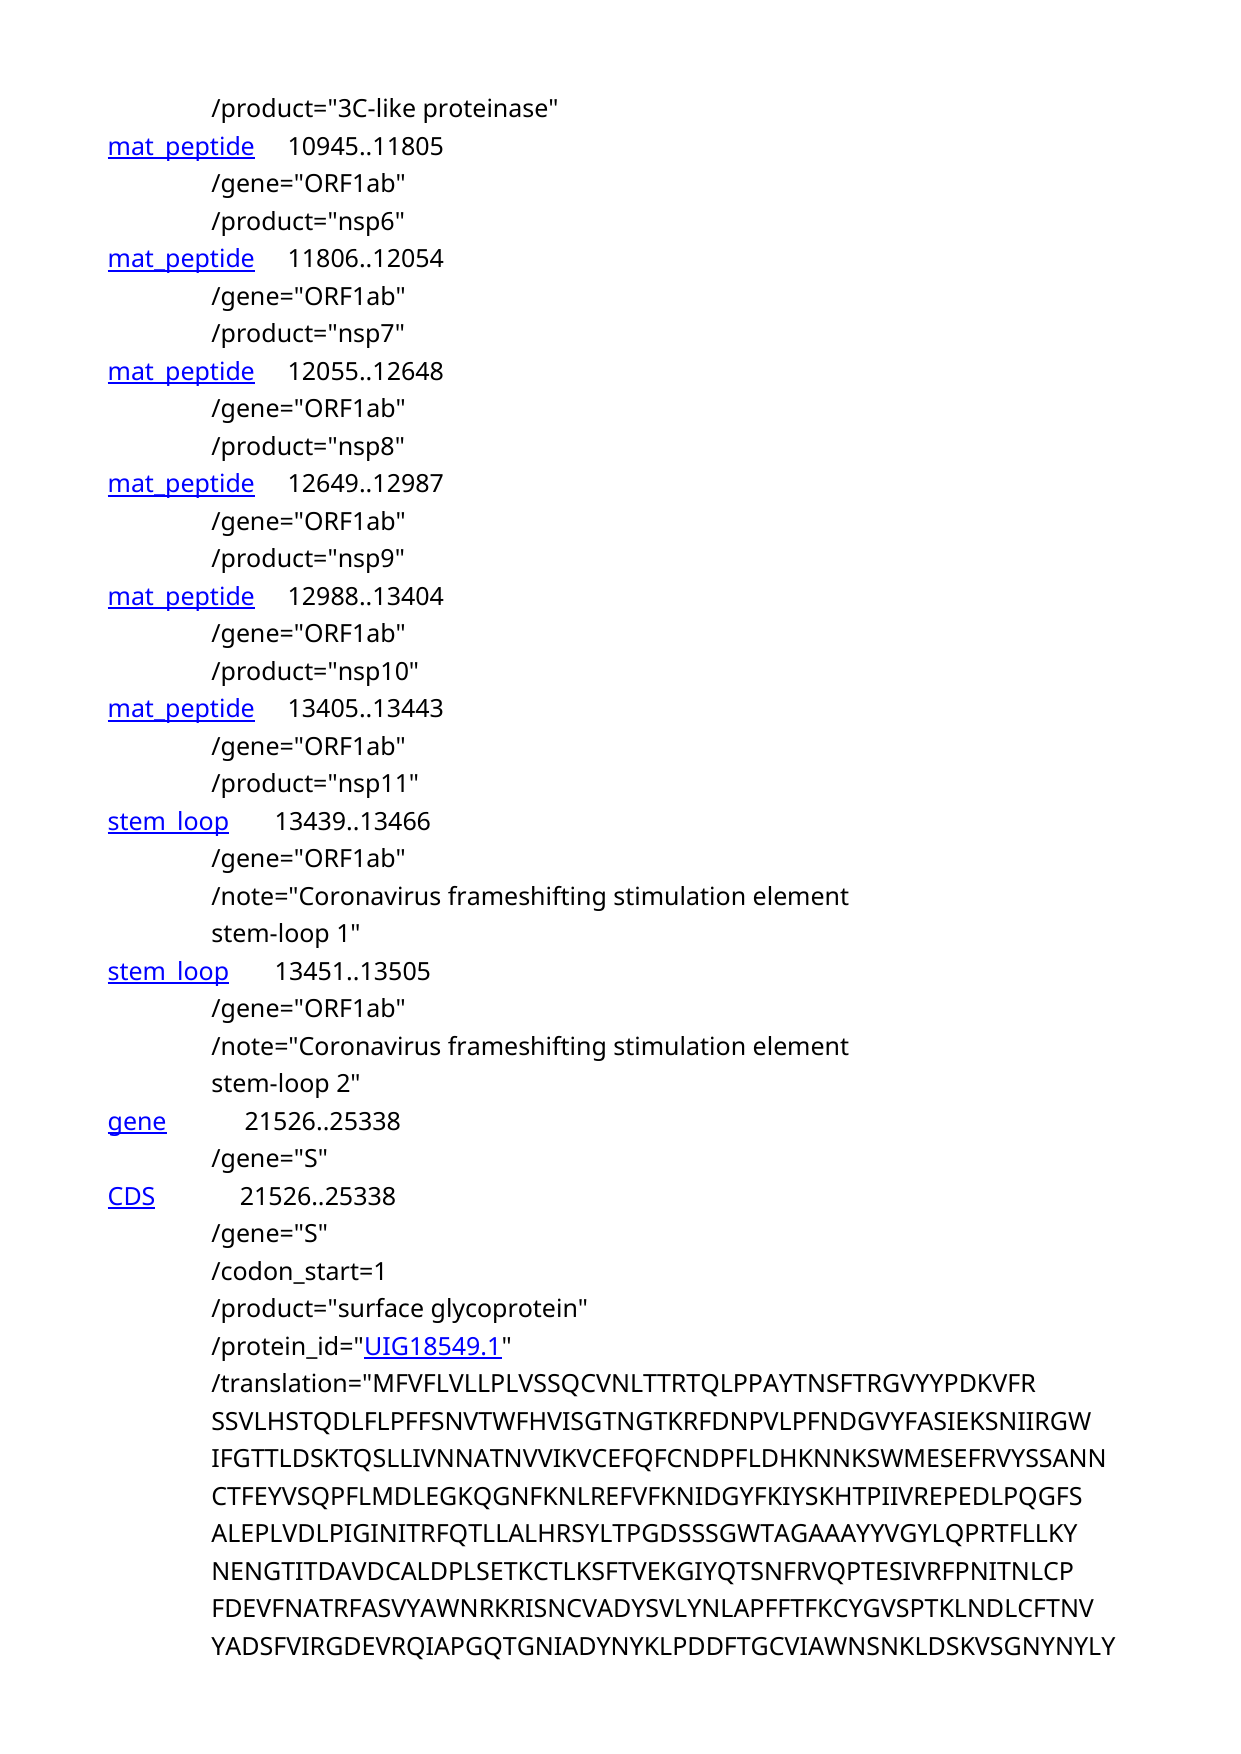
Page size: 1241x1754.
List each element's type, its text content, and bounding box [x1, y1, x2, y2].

text mat_peptide 13405..13443 [75, 689, 1165, 727]
text mat_peptide 12649..12987 [75, 464, 1165, 502]
text /gene="S" [75, 1214, 1165, 1252]
text stem-loop 2" [75, 1064, 1165, 1102]
text /gene="ORF1ab" [75, 727, 1165, 764]
text stem_loop 13451..13505 [75, 952, 1165, 989]
text gene 21526..25338 [75, 1102, 1165, 1139]
text YADSFVIRGDEVRQIAPGQTGNIADYNYKLPDDFTGCVIAWNSNKLDSKVSGNYNYLY [75, 1627, 1165, 1664]
text stem-loop 1" [75, 914, 1165, 952]
text CDS 21526..25338 [75, 1177, 1165, 1214]
text /gene="ORF1ab" [75, 277, 1165, 314]
text /product="nsp8" [75, 427, 1165, 464]
text /product="nsp11" [75, 764, 1165, 802]
text /translation="MFVFLVLLPLVSSQCVNLTTRTQLPPAYTNSFTRGVYYPDKVFR [75, 1364, 1165, 1402]
text mat_peptide 10945..11805 [75, 127, 1165, 164]
text /product="nsp6" [75, 202, 1165, 239]
text /note="Coronavirus frameshifting stimulation element [75, 877, 1165, 914]
text /note="Coronavirus frameshifting stimulation element [75, 1027, 1165, 1064]
text /product="nsp10" [75, 652, 1165, 689]
text /gene="ORF1ab" [75, 614, 1165, 652]
text CTFEYVSQPFLMDLEGKQGNFKNLREFVFKNIDGYFKIYSKHTPIIVREPEDLPQGFS [75, 1477, 1165, 1514]
text /protein_id="UIG18549.1" [75, 1327, 1165, 1364]
text SSVLHSTQDLFLPFFSNVTWFHVISGTNGTKRFDNPVLPFNDGVYFASIEKSNIIRGW [75, 1402, 1165, 1439]
text ALEPLVDLPIGINITRFQTLLALHRSYLTPGDSSSGWTAGAAAYYVGYLQPRTFLLKY [75, 1514, 1165, 1552]
text IFGTTLDSKTQSLLIVNNATNVVIKVCEFQFCNDPFLDHKNNKSWMESEFRVYSSANN [75, 1439, 1165, 1477]
text mat_peptide 12988..13404 [75, 577, 1165, 614]
text /product="nsp9" [75, 539, 1165, 577]
text /gene="ORF1ab" [75, 989, 1165, 1027]
text /gene="S" [75, 1139, 1165, 1177]
text /gene="ORF1ab" [75, 502, 1165, 539]
text /product="3C-like proteinase" [75, 89, 1165, 127]
text mat_peptide 12055..12648 [75, 352, 1165, 389]
text /gene="ORF1ab" [75, 389, 1165, 427]
text /product="surface glycoprotein" [75, 1289, 1165, 1327]
text stem_loop 13439..13466 [75, 802, 1165, 839]
text /product="nsp7" [75, 314, 1165, 352]
text FDEVFNATRFASVYAWNRKRISNCVADYSVLYNLAPFFTFKCYGVSPTKLNDLCFTNV [75, 1589, 1165, 1627]
text /codon_start=1 [75, 1252, 1165, 1289]
text mat_peptide 11806..12054 [75, 239, 1165, 277]
text NENGTITDAVDCALDPLSETKCTLKSFTVEKGIYQTSNFRVQPTESIVRFPNITNLCP [75, 1552, 1165, 1589]
text /gene="ORF1ab" [75, 839, 1165, 877]
text /gene="ORF1ab" [75, 164, 1165, 202]
